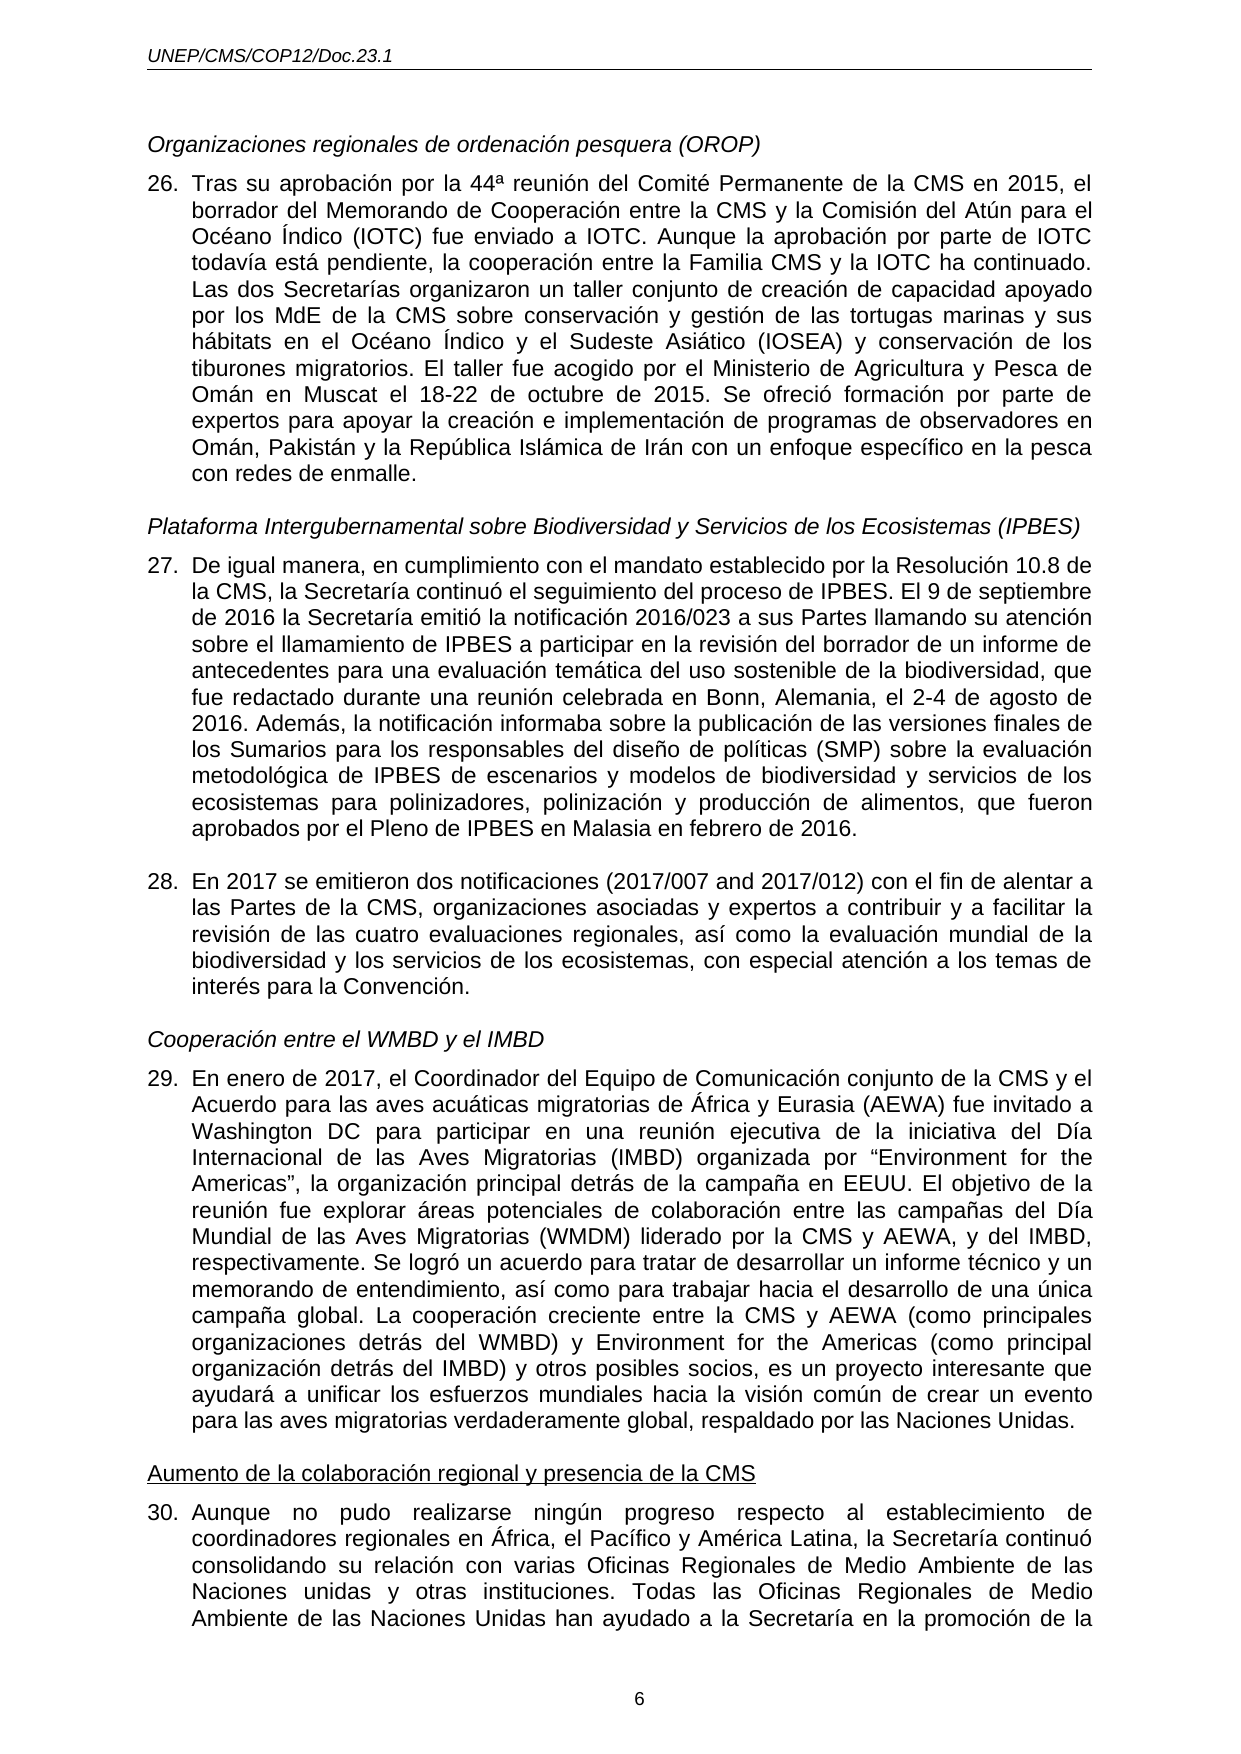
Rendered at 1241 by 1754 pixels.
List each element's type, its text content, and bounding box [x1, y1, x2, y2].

text Cooperación entre el WMBD y el IMBD [147, 1026, 1093, 1052]
list Tras su aprobación por la 44ª reunión del Comité Permanente de la CMS en 2015, el borrador del Memorando de Cooperación entre la CMS y la Comisión del Atún para el Océano Índico (IOTC) fue enviado a IOTC. Aunque la aprobación por parte de IOTC todavía está pendiente, la cooperación entre la Familia CMS y la IOTC ha continuado. Las dos Secretarías organizaron un taller conjunto de creación de capacidad apoyado por los MdE de la CMS sobre conservación y gestión de las tortugas marinas y sus hábitats en el Océano Índico y el Sudeste Asiático (IOSEA) y conservación de los tiburones migratorios. El taller fue acogido por el Ministerio de Agricultura y Pesca de Omán en Muscat el 18-22 de octubre de 2015. Se ofreció formación por parte de expertos para apoyar la creación e implementación de programas de observadores en Omán, Pakistán y la República Islámica de Irán con un enfoque específico en la pesca con redes de enmalle. [147, 170, 1093, 486]
list De igual manera, en cumplimiento con el mandato establecido por la Resolución 10.8 de la CMS, la Secretaría continuó el seguimiento del proceso de IPBES. El 9 de septiembre de 2016 la Secretaría emitió la notificación 2016/023 a sus Partes llamando su atención sobre el llamamiento de IPBES a participar en la revisión del borrador de un informe de antecedentes para una evaluación temática del uso sostenible de la biodiversidad, que fue redactado durante una reunión celebrada en Bonn, Alemania, el 2-4 de agosto de 2016. Además, la notificación informaba sobre la publicación de las versiones finales de los Sumarios para los responsables del diseño de políticas (SMP) sobre la evaluación metodológica de IPBES de escenarios y modelos de biodiversidad y servicios de los ecosistemas para polinizadores, polinización y producción de alimentos, que fueron aprobados por el Pleno de IPBES en Malasia en febrero de 2016. [147, 552, 1093, 842]
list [147, 1499, 1093, 1631]
list En 2017 se emitieron dos notificaciones (2017/007 and 2017/012) con el fin de alentar a las Partes de la CMS, organizaciones asociadas y expertos a contribuir y a facilitar la revisión de las cuatro evaluaciones regionales, así como la evaluación mundial de la biodiversidad y los servicios de los ecosistemas, con especial atención a los temas de interés para la Convención. [147, 868, 1093, 1000]
list En enero de 2017, el Coordinador del Equipo de Comunicación conjunto de la CMS y el Acuerdo para las aves acuáticas migratorias de África y Eurasia (AEWA) fue invitado a Washington DC para participar en una reunión ejecutiva de la iniciativa del Día Internacional de las Aves Migratorias (IMBD) organizada por “Environment for the Americas”, la organización principal detrás de la campaña en EEUU. El objetivo de la reunión fue explorar áreas potenciales de colaboración entre las campañas del Día Mundial de las Aves Migratorias (WMDM) liderado por la CMS y AEWA, y del IMBD, respectivamente. Se logró un acuerdo para tratar de desarrollar un informe técnico y un memorando de entendimiento, así como para trabajar hacia el desarrollo de una única campaña global. La cooperación creciente entre la CMS y AEWA (como principales organizaciones detrás del WMBD) y Environment for the Americas (como principal organización detrás del IMBD) y otros posibles socios, es un proyecto interesante que ayudará a unificar los esfuerzos mundiales hacia la visión común de crear un evento para las aves migratorias verdaderamente global, respaldado por las Naciones Unidas. [147, 1065, 1093, 1434]
text Organizaciones regionales de ordenación pesquera (OROP) [147, 131, 1093, 158]
text Aumento de la colaboración regional y presencia de la CMS [147, 1460, 1093, 1487]
text Plataforma Intergubernamental sobre Biodiversidad y Servicios de los Ecosistemas (IPBES) [147, 513, 1093, 539]
